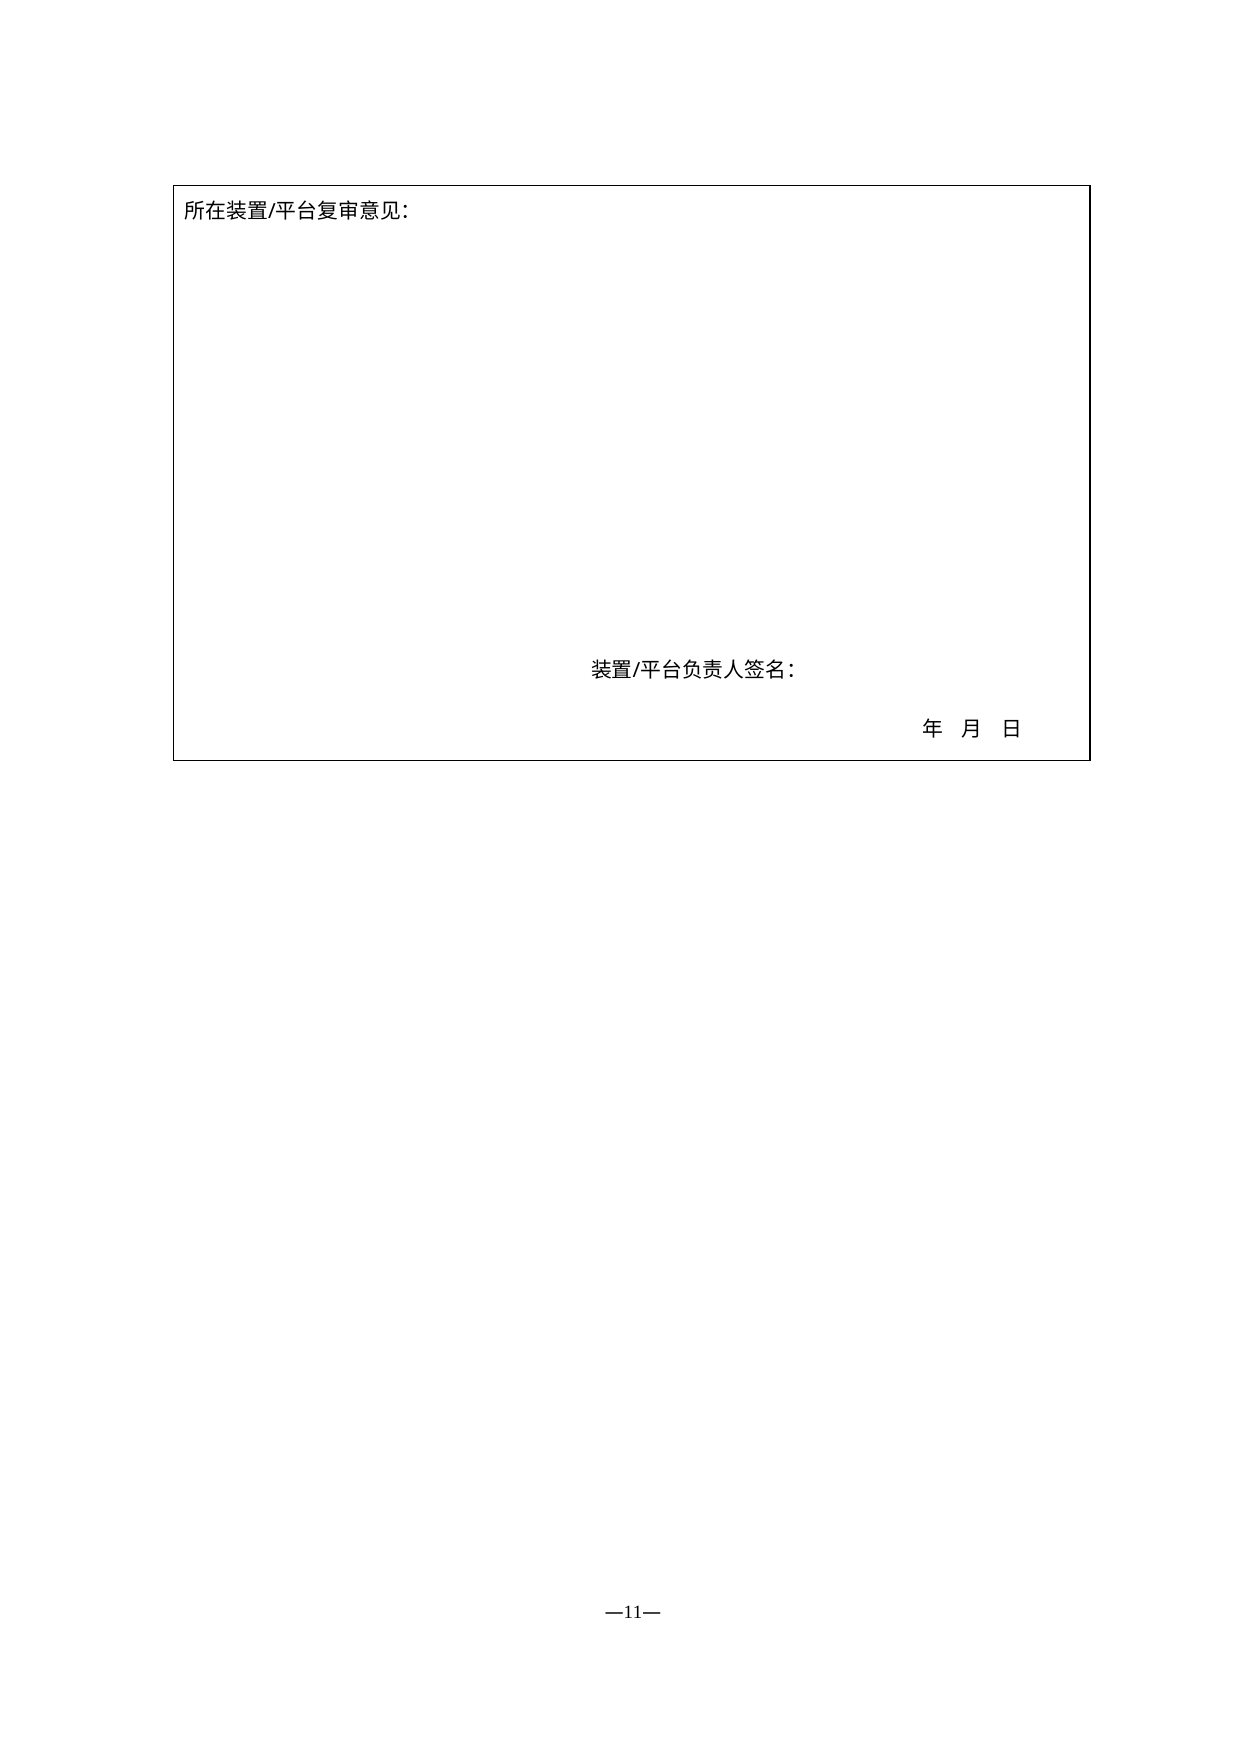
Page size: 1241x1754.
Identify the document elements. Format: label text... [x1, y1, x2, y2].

table_cell 所在装置/平台复审意见： 装置/平台负责人签名： 年 月 日 [174, 186, 1089, 760]
